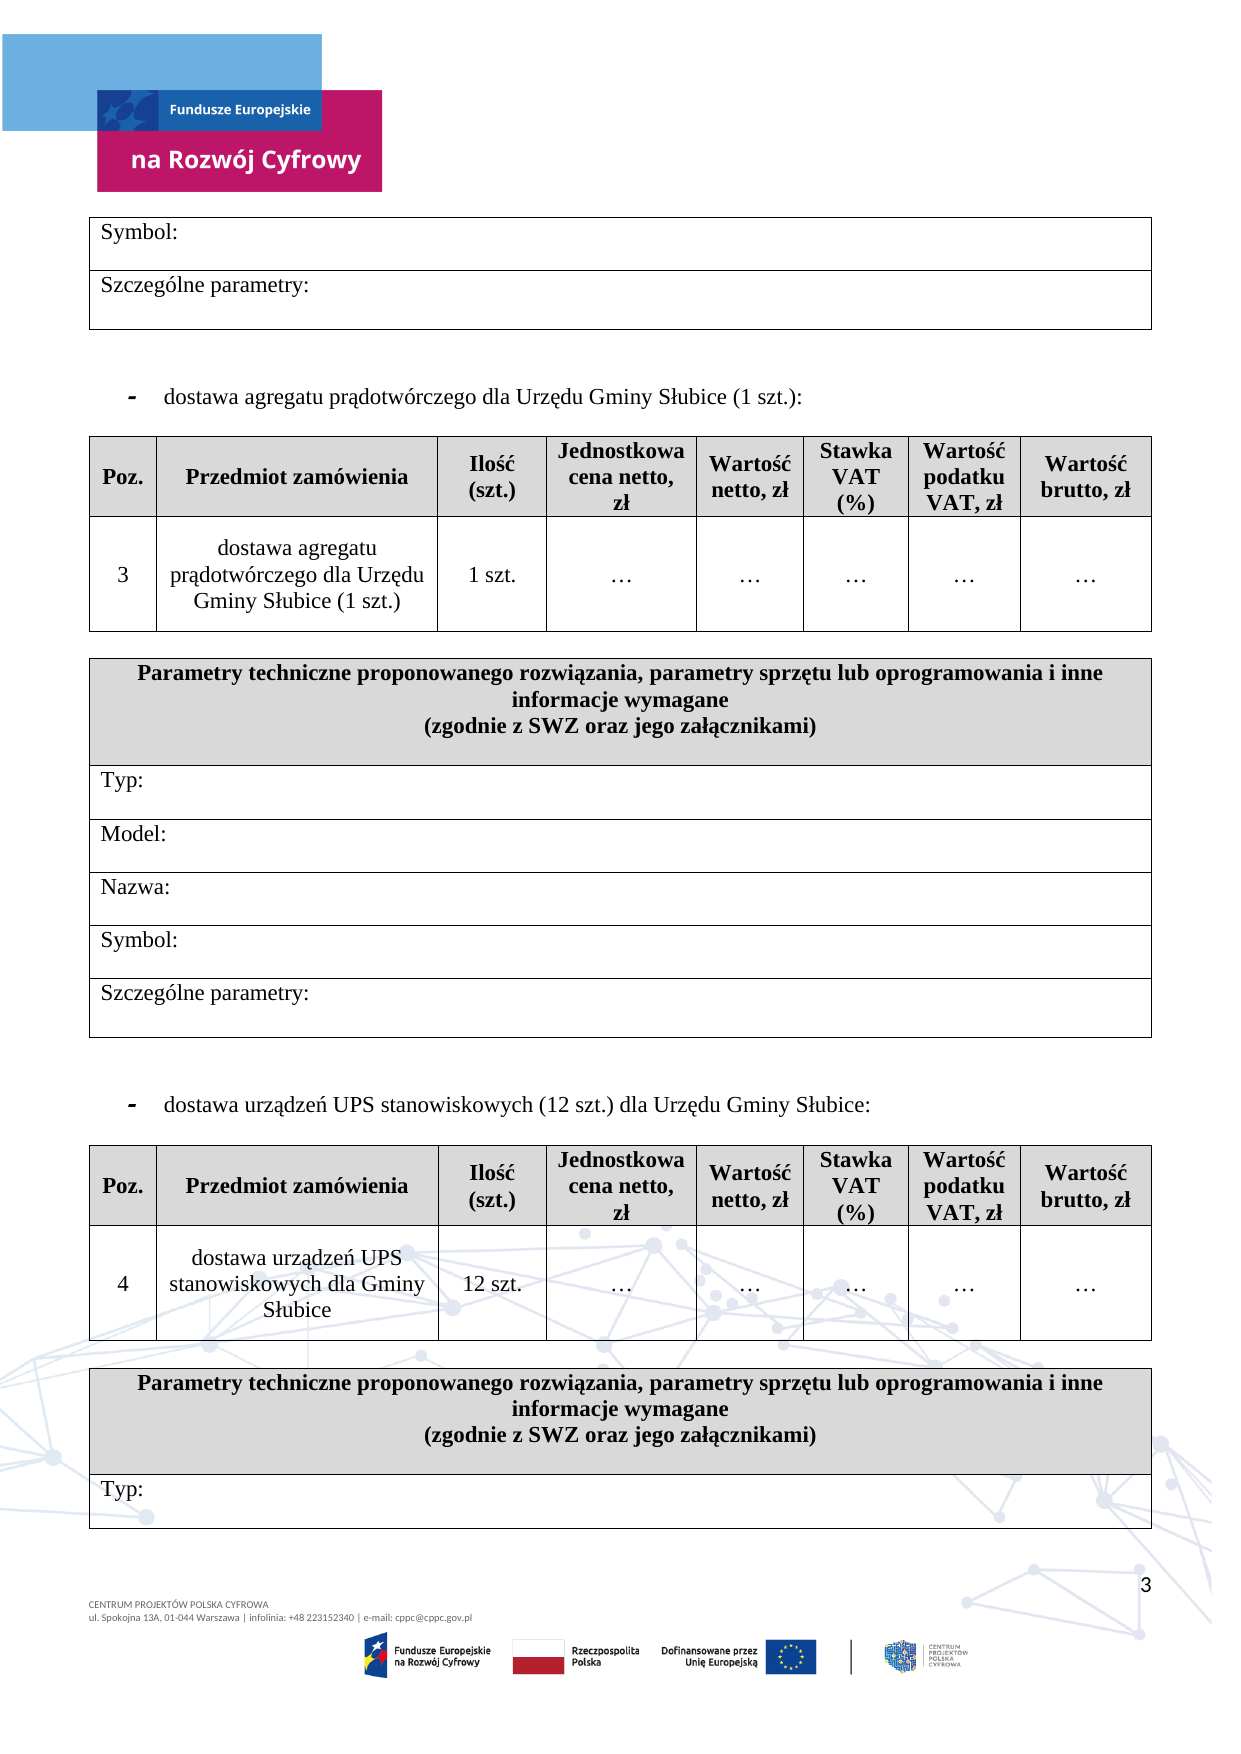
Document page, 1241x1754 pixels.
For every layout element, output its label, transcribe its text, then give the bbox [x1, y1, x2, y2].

table_cell … [1021, 517, 1151, 631]
table_cell … [804, 517, 908, 631]
table_cell Nazwa: [90, 873, 1151, 925]
list dostawa agregatu prądotwórczego dla Urzędu Gminy Słubice (1 szt.): [126, 383, 1152, 409]
table_cell … [1021, 1226, 1151, 1340]
table_header Stawka VAT (%) [804, 437, 908, 516]
table_header Stawka VAT (%) [804, 1146, 908, 1225]
table_cell … [909, 517, 1020, 631]
table_header Poz. [90, 437, 156, 516]
table_cell 4 [90, 1226, 156, 1340]
table_cell 3 [90, 517, 156, 631]
table_header Poz. [90, 1146, 156, 1225]
table_header Jednostkowa cena netto, zł [547, 1146, 696, 1225]
table_header Wartość brutto, zł [1021, 1146, 1151, 1225]
table_cell Model: [90, 820, 1151, 872]
table_header Przedmiot zamówienia [157, 437, 437, 516]
table_header Ilość (szt.) [439, 1146, 546, 1225]
table_header Wartość podatku VAT, zł [909, 437, 1020, 516]
picture [2, 34, 383, 192]
table_cell dostawa agregatu prądotwórczego dla Urzędu Gminy Słubice (1 szt.) [157, 517, 437, 631]
table_header Ilość (szt.) [438, 437, 546, 516]
table_header Wartość netto, zł [697, 1146, 803, 1225]
table_header Przedmiot zamówienia [157, 1146, 438, 1225]
table_cell dostawa urządzeń UPS stanowiskowych dla Gminy Słubice [157, 1226, 438, 1340]
table_cell … [547, 517, 696, 631]
table_cell … [909, 1226, 1020, 1340]
table_header Jednostkowa cena netto, zł [547, 437, 696, 516]
table_cell Typ: [90, 766, 1151, 818]
table_header Parametry techniczne proponowanego rozwiązania, parametry sprzętu lub oprogramowania i inne informacje wymagane (zgodnie z SWZ oraz jego załącznikami) [90, 1369, 1151, 1474]
table_cell … [697, 517, 803, 631]
table_cell 12 szt. [439, 1226, 546, 1340]
table_cell Szczególne parametry: [90, 271, 1151, 329]
table_header Wartość netto, zł [697, 437, 803, 516]
table_cell Symbol: [90, 218, 1151, 270]
table_cell … [547, 1226, 696, 1340]
picture [0, 1219, 1212, 1754]
table_cell … [697, 1226, 803, 1340]
table_cell 1 szt. [438, 517, 546, 631]
table_header Wartość brutto, zł [1021, 437, 1151, 516]
list dostawa urządzeń UPS stanowiskowych (12 szt.) dla Urzędu Gminy Słubice: [126, 1091, 1152, 1117]
table_cell Typ: [90, 1475, 1151, 1528]
table_cell … [804, 1226, 908, 1340]
table_cell Szczególne parametry: [90, 979, 1151, 1037]
table_cell Symbol: [90, 926, 1151, 978]
table_header Wartość podatku VAT, zł [909, 1146, 1020, 1225]
table_header Parametry techniczne proponowanego rozwiązania, parametry sprzętu lub oprogramowania i inne informacje wymagane (zgodnie z SWZ oraz jego załącznikami) [90, 659, 1151, 765]
